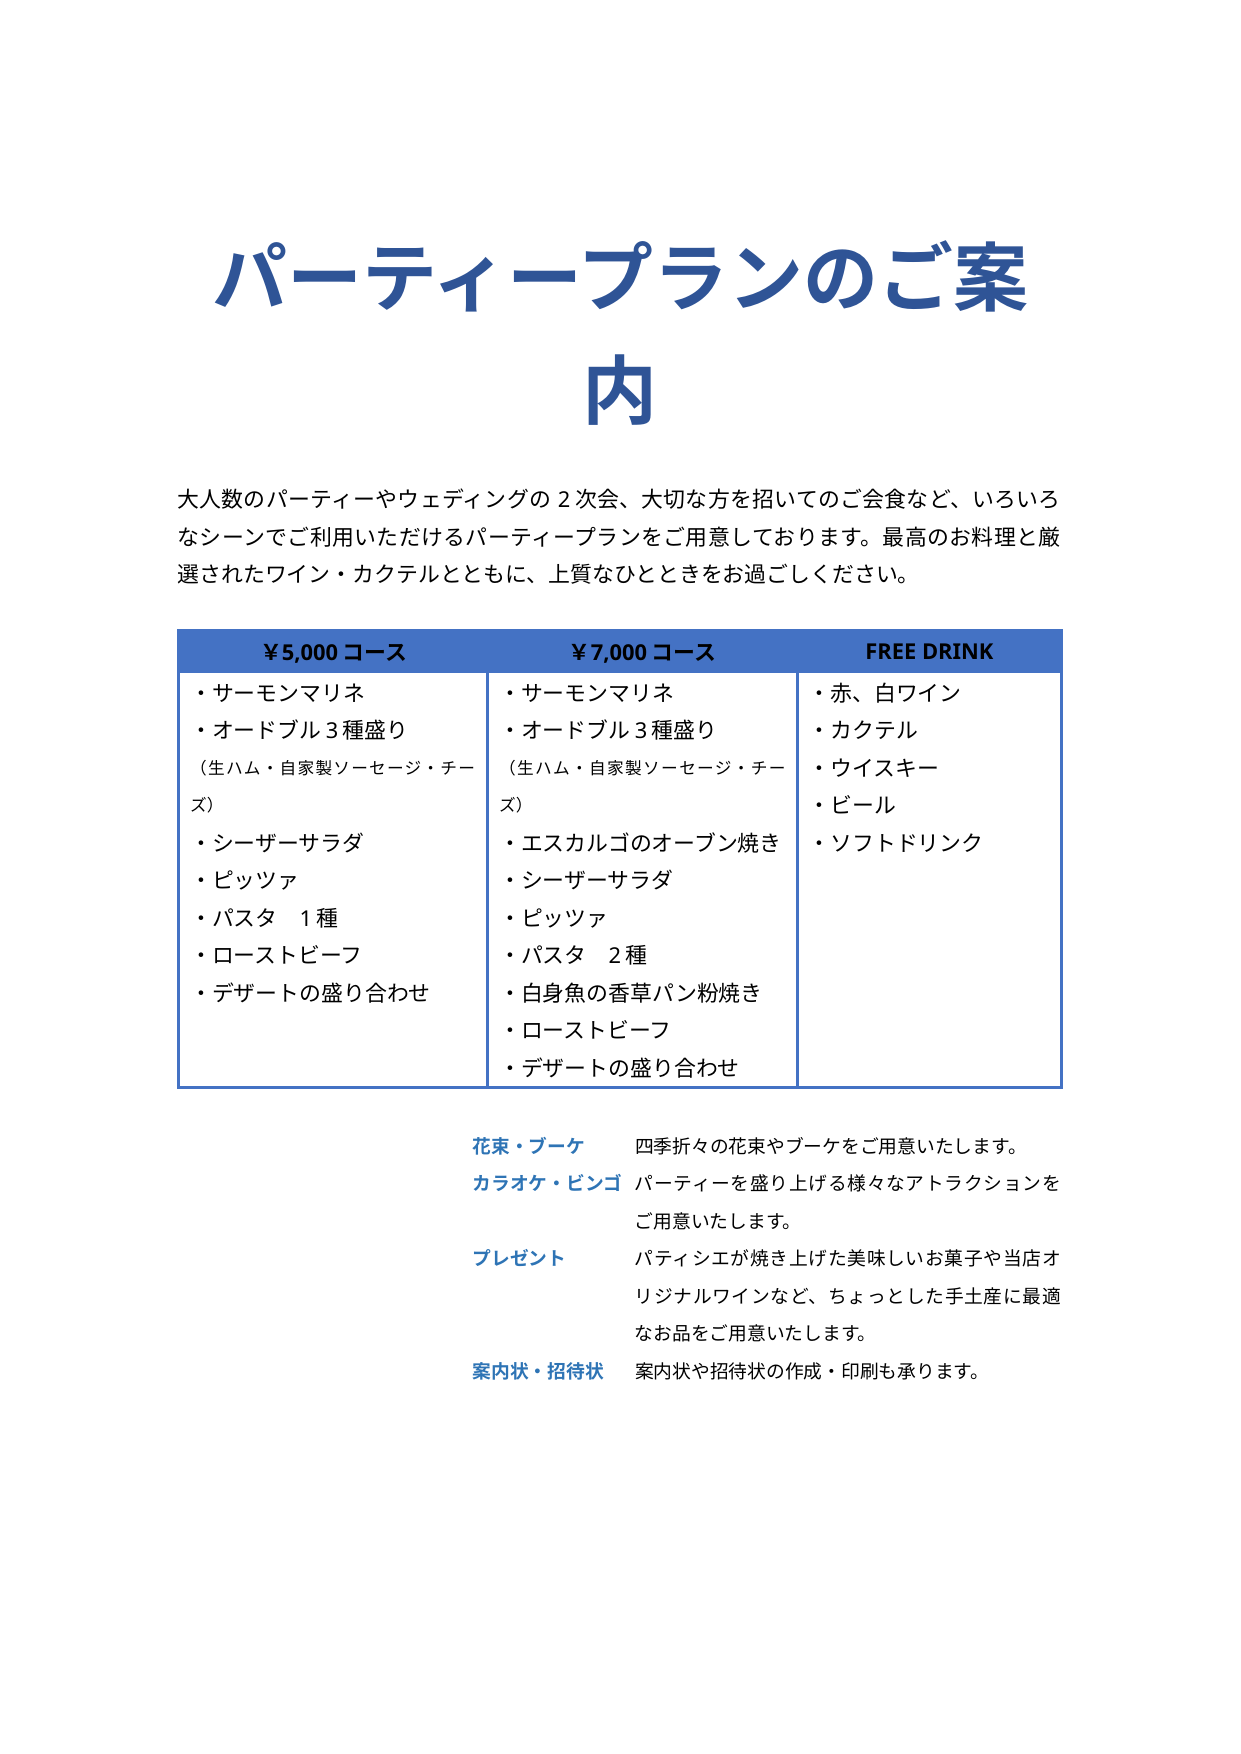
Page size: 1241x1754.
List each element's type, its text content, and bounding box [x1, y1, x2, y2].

table_cell ・サーモンマリネ ・オードブル3種盛り （生ハム・自家製ソーセージ・チーズ） ・シーザーサラダ ・ピッツァ ・パスタ 1種 ・ローストビーフ ・デザートの盛り合わせ [180, 673, 486, 1086]
text 花束・ブーケ 四季折々の花束やブーケをご用意いたします。 [472, 1126, 1063, 1164]
text 大人数のパーティーやウェディングの2次会、大切な方を招いてのご会食など、いろいろなシーンでご利用いただけるパーティープランをご用意しております。最高のお料理と厳選されたワイン・カクテルとともに、上質なひとときをお過ごしください。 [177, 479, 1063, 592]
table_cell ・サーモンマリネ ・オードブル3種盛り （生ハム・自家製ソーセージ・チーズ） ・エスカルゴのオーブン焼き ・シーザーサラダ ・ピッツァ ・パスタ 2種 ・白身魚の香草パン粉焼き ・ローストビーフ ・デザートの盛り合わせ [489, 673, 796, 1086]
table_header FREE DRINK [799, 633, 1060, 670]
table_header ￥5,000コース [180, 633, 486, 670]
text カラオケ・ビンゴ パーティーを盛り上げる様々なアトラクションをご用意いたします。 [472, 1164, 1063, 1239]
text プレゼント パティシエが焼き上げた美味しいお菓子や当店オリジナルワインなど、ちょっとした手土産に最適なお品をご用意いたします。 [472, 1239, 1063, 1351]
table_header ￥7,000コース [489, 633, 796, 670]
table_cell ・赤、白ワイン ・カクテル ・ウイスキー ・ビール ・ソフトドリンク [799, 673, 1060, 1086]
text 案内状・招待状 案内状や招待状の作成・印刷も承ります。 [472, 1351, 1063, 1389]
text パーティープランのご案内 [177, 217, 1063, 442]
